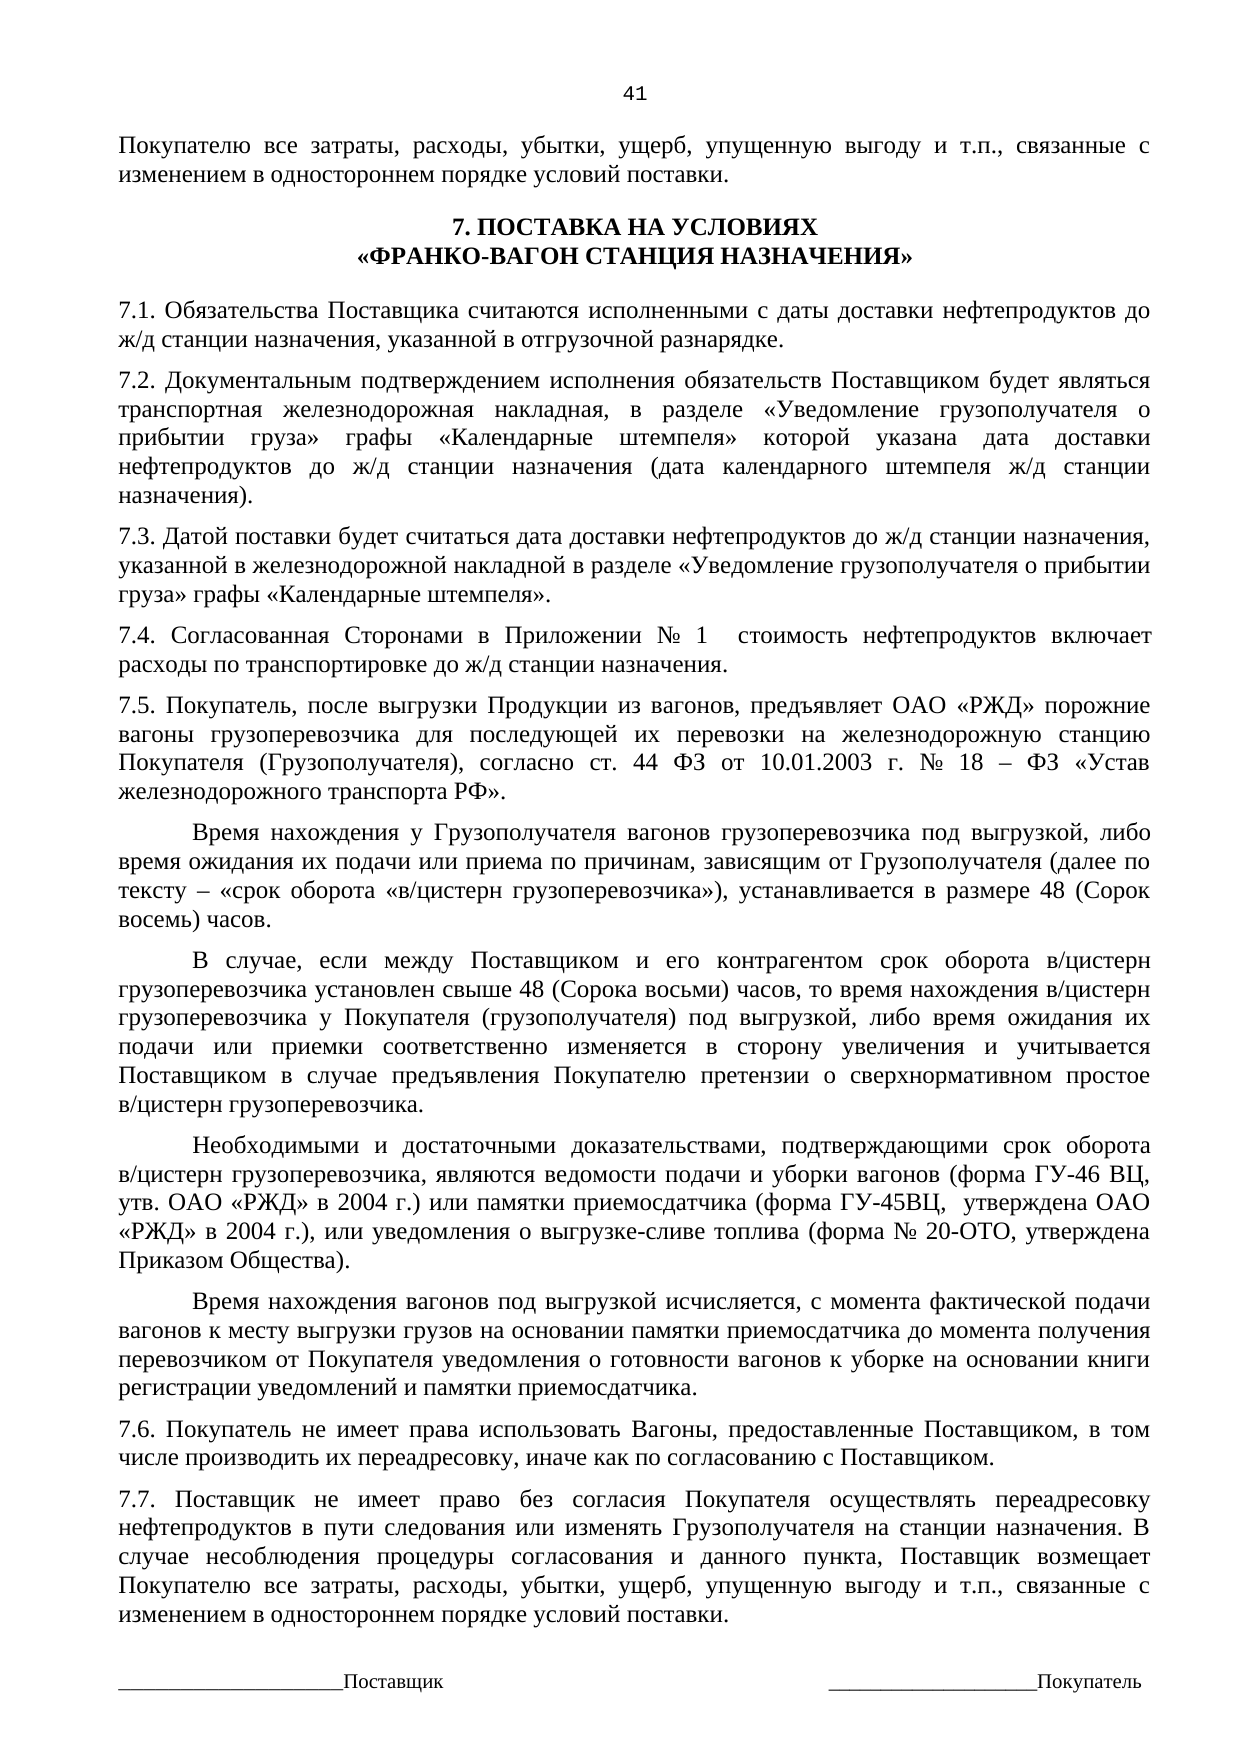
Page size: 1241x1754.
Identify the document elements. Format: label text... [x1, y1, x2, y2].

text 7.7. Поставщик не имеет право без согласия Покупателя осуществлять переадресовку нефтепродуктов в пути следования или изменять Грузополучателя на станции назначения. В случае несоблюдения процедуры согласования и данного пункта, Поставщик возмещает Покупателю все затраты, расходы, убытки, ущерб, упущенную выгоду и т.п., связанные с изменением в одностороннем порядке условий поставки. [118, 1484, 1152, 1627]
text Время нахождения у Грузополучателя вагонов грузоперевозчика под выгрузкой, либо время ожидания их подачи или приема по причинам, зависящим от Грузополучателя (далее по тексту – «срок оборота «в/цистерн грузоперевозчика»), устанавливается в размере 48 (Сорок восемь) часов. [118, 817, 1152, 932]
text 7.6. Покупатель не имеет права использовать Вагоны, предоставленные Поставщиком, в том числе производить их переадресовку, иначе как по согласованию с Поставщиком. [118, 1414, 1152, 1471]
text 7. ПОСТАВКА НА УСЛОВИЯХ «ФРАНКО-ВАГОН СТАНЦИЯ НАЗНАЧЕНИЯ» [118, 212, 1152, 270]
text 7.4. Согласованная Сторонами в Приложении № 1 стоимость нефтепродуктов включает расходы по транспортировке до ж/д станции назначения. [118, 620, 1152, 677]
text 7.2. Документальным подтверждением исполнения обязательств Поставщиком будет являться транспортная железнодорожная накладная, в разделе «Уведомление грузополучателя о прибытии груза» графы «Календарные штемпеля» которой указана дата доставки нефтепродуктов до ж/д станции назначения (дата календарного штемпеля ж/д станции назначения). [118, 365, 1152, 509]
text 7.5. Покупатель, после выгрузки Продукции из вагонов, предъявляет ОАО «РЖД» порожние вагоны грузоперевозчика для последующей их перевозки на железнодорожную станцию Покупателя (Грузополучателя), согласно ст. 44 ФЗ от 10.01.2003 г. № 18 – ФЗ «Устав железнодорожного транспорта РФ». [118, 690, 1152, 805]
text Необходимыми и достаточными доказательствами, подтверждающими срок оборота в/цистерн грузоперевозчика, являются ведомости подачи и уборки вагонов (форма ГУ-46 ВЦ, утв. ОАО «РЖД» в 2004 г.) или памятки приемосдатчика (форма ГУ-45ВЦ, утверждена ОАО «РЖД» в 2004 г.), или уведомления о выгрузке-сливе топлива (форма № 20-ОТО, утверждена Приказом Общества). [118, 1130, 1152, 1274]
text В случае, если между Поставщиком и его контрагентом срок оборота в/цистерн грузоперевозчика установлен свыше 48 (Сорока восьми) часов, то время нахождения в/цистерн грузоперевозчика у Покупателя (грузополучателя) под выгрузкой, либо время ожидания их подачи или приемки соответственно изменяется в сторону увеличения и учитывается Поставщиком в случае предъявления Покупателю претензии о сверхнормативном простое в/цистерн грузоперевозчика. [118, 945, 1152, 1117]
text Время нахождения вагонов под выгрузкой исчисляется, с момента фактической подачи вагонов к месту выгрузки грузов на основании памятки приемосдатчика до момента получения перевозчиком от Покупателя уведомления о готовности вагонов к уборке на основании книги регистрации уведомлений и памятки приемосдатчика. [118, 1286, 1152, 1401]
text 7.1. Обязательства Поставщика считаются исполненными с даты доставки нефтепродуктов до ж/д станции назначения, указанной в отгрузочной разнарядке. [118, 295, 1152, 352]
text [118, 130, 1152, 187]
text 7.3. Датой поставки будет считаться дата доставки нефтепродуктов до ж/д станции назначения, указанной в железнодорожной накладной в разделе «Уведомление грузополучателя о прибытии груза» графы «Календарные штемпеля». [118, 521, 1152, 607]
